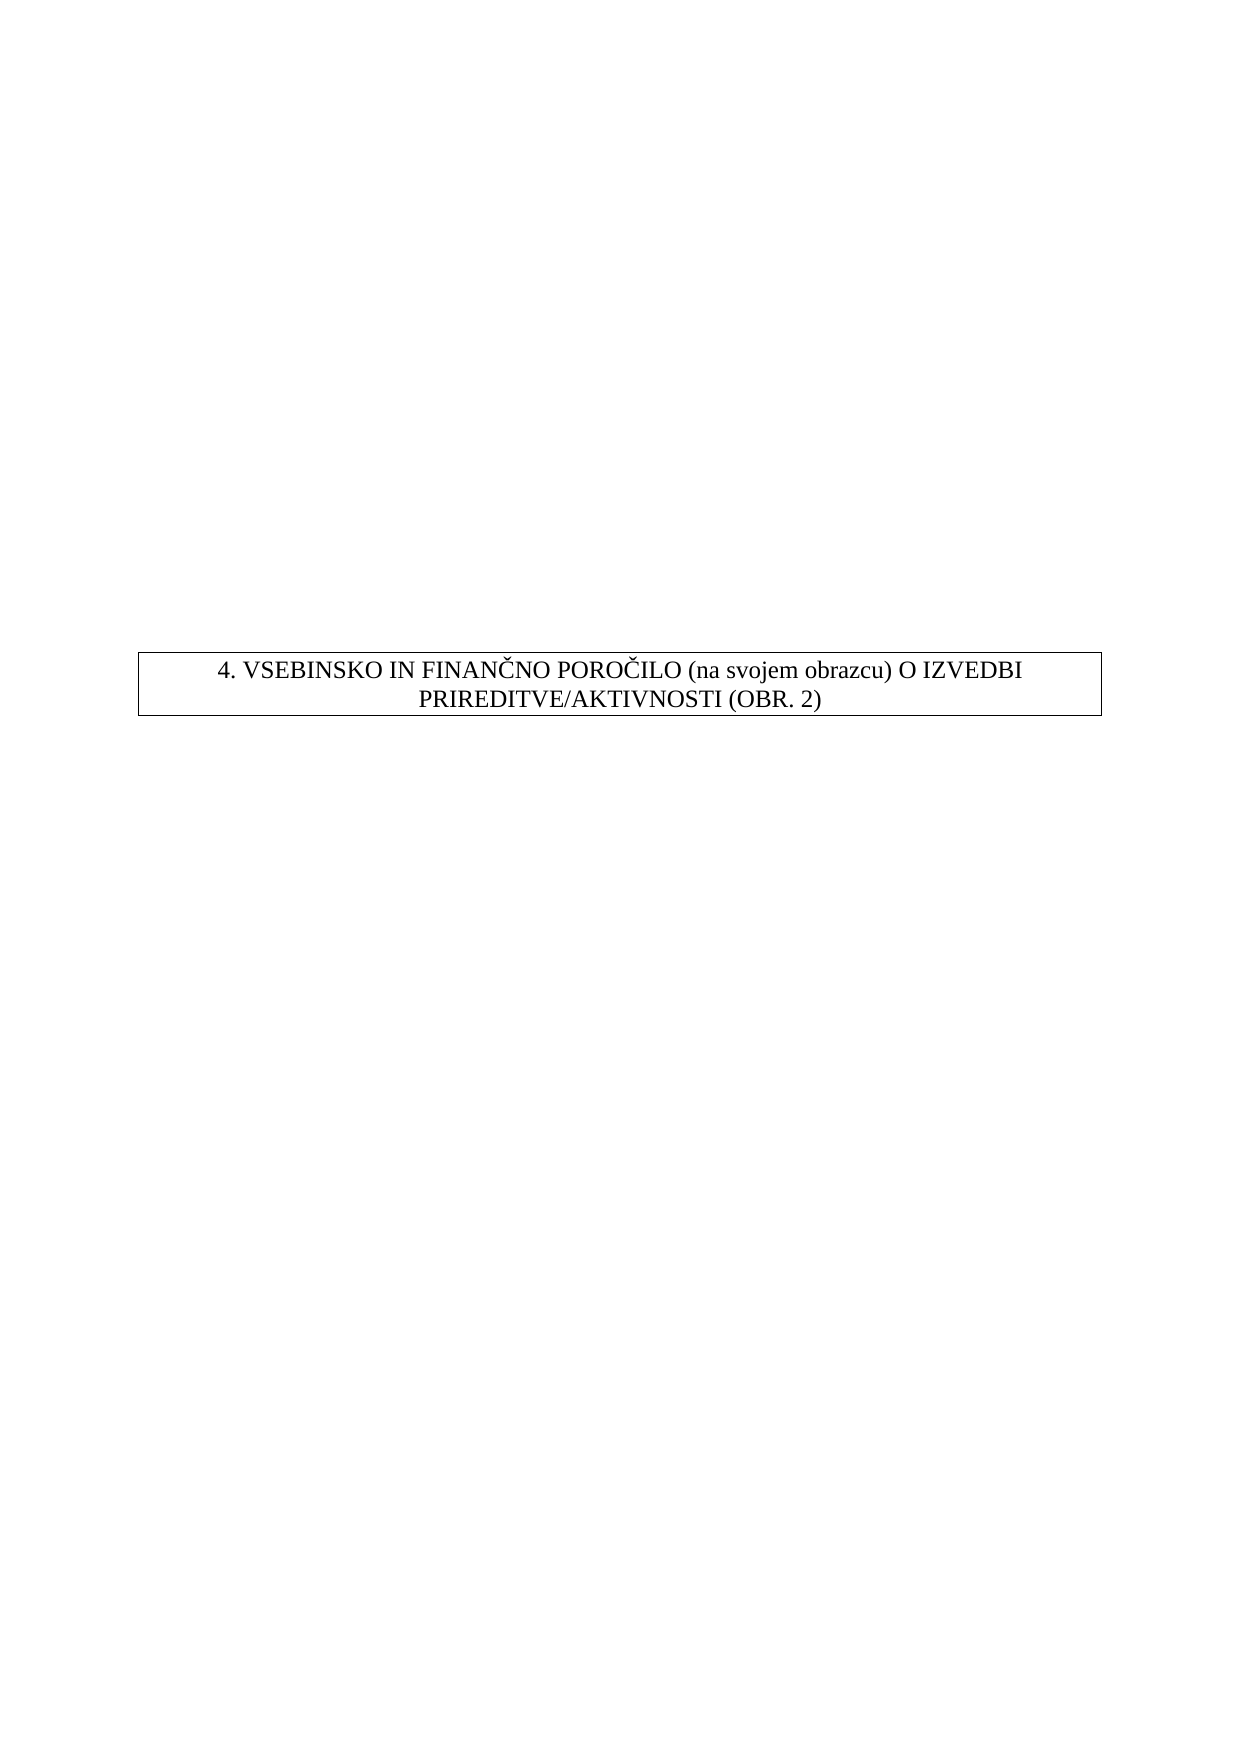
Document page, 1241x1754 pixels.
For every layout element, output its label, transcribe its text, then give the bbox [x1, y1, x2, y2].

text 4. VSEBINSKO IN FINANČNO POROČILO (na svojem obrazcu) O IZVEDBI PRIREDITVE/AKTIVNOSTI (OBR. 2) [139, 653, 1101, 715]
